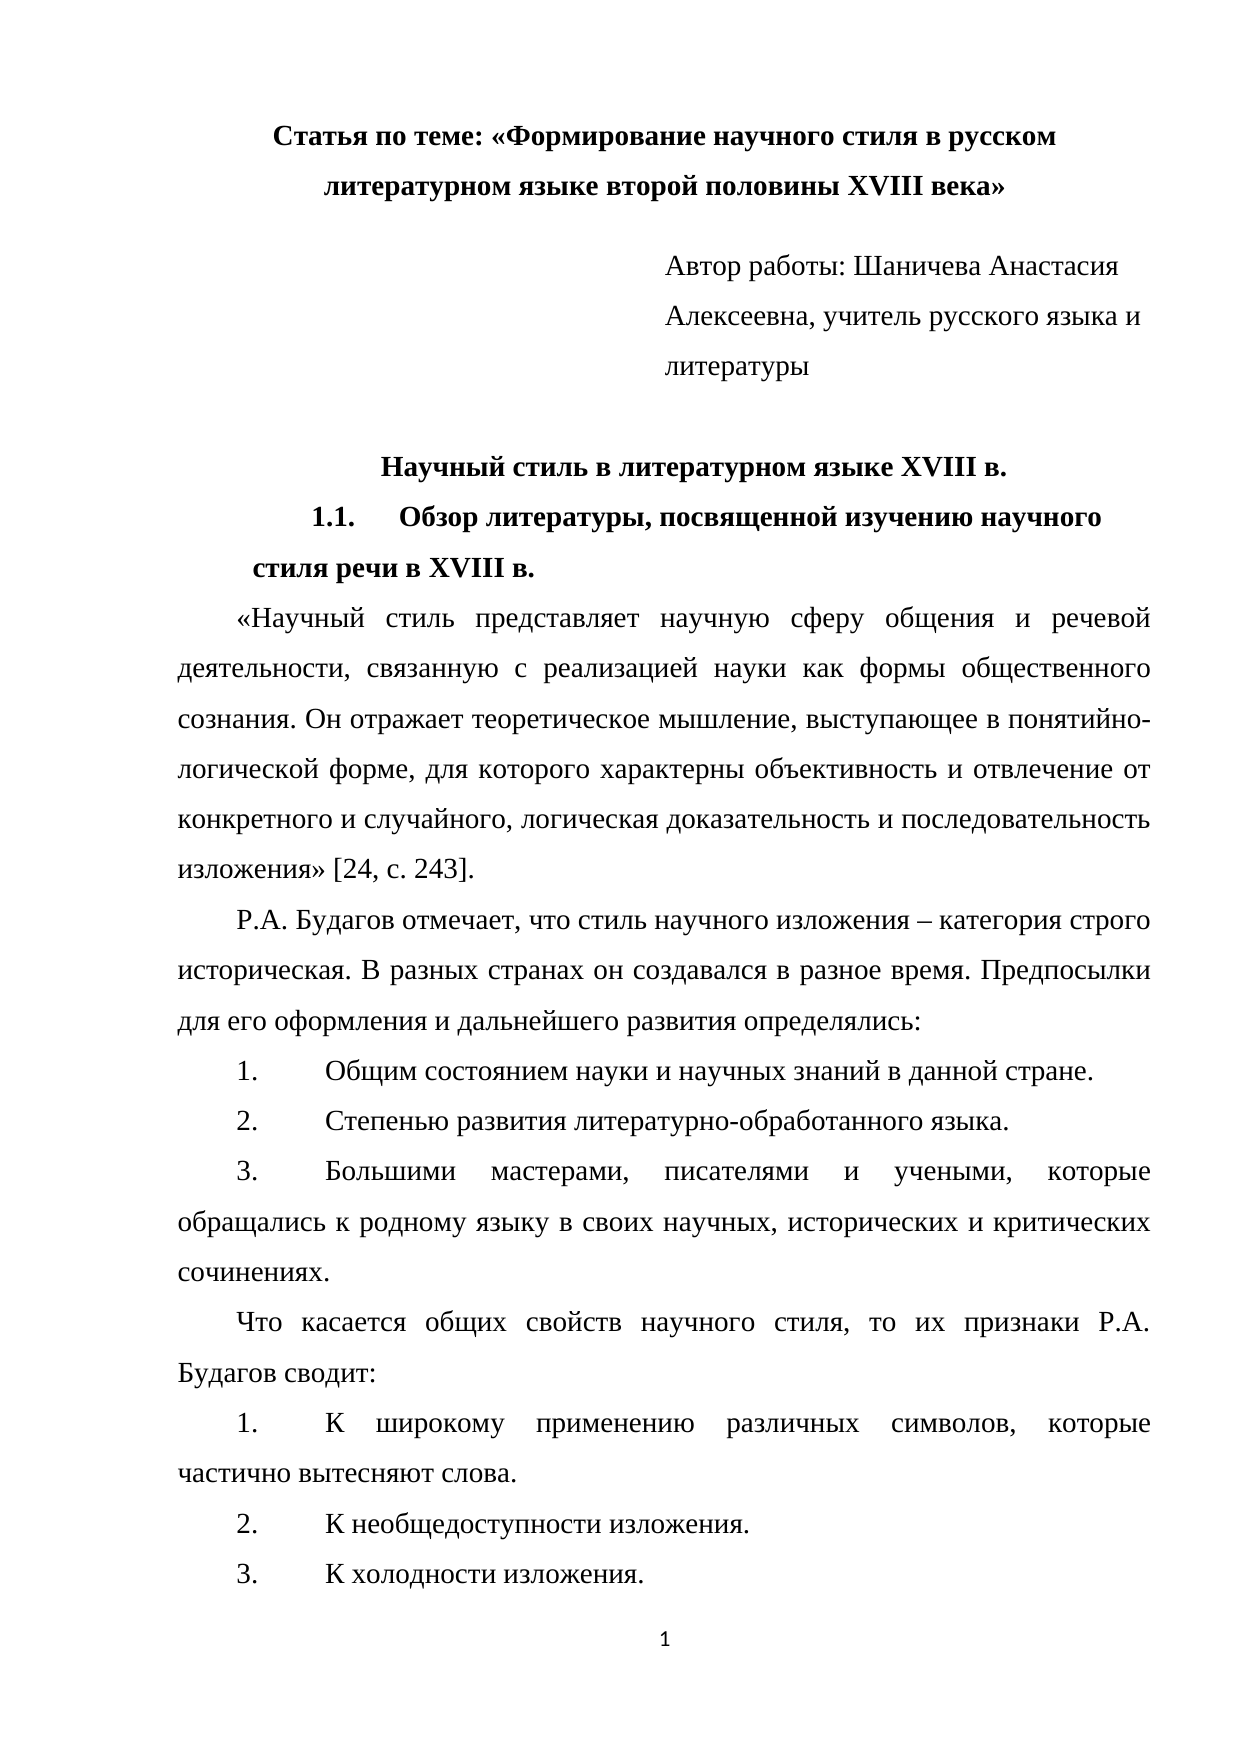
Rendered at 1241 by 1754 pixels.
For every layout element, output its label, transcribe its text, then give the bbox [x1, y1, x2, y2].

text Р.А. Будагов отмечает, что стиль научного изложения – категория строго историческая. В разных странах он создавался в разное время. Предпосылки для его оформления и дальнейшего развития определялись: [177, 902, 1152, 1036]
text 3. К холодности изложения. [177, 1556, 1152, 1589]
text «Научный стиль представляет научную сферу общения и речевой деятельности, связанную с реализацией науки как формы общественного сознания. Он отражает теоретическое мышление, выступающее в понятийно-логической форме, для которого характерны объективность и отвлечение от конкретного и случайного, логическая доказательность и последовательность изложения» [24, с. 243]. [177, 600, 1152, 885]
text 1. К широкому применению различных символов, которые частично вытесняют слова. [177, 1405, 1152, 1489]
text 3. Большими мастерами, писателями и учеными, которые обращались к родному языку в своих научных, исторических и критических сочинениях. [177, 1153, 1152, 1288]
text 2. Степенью развития литературно-обработанного языка. [177, 1103, 1152, 1137]
text Автор работы: Шаничева Анастасия Алексеевна, учитель русского языка и литературы [664, 248, 1152, 382]
list Обзор литературы, посвященной изучению научного стиля речи в XVIII в. [252, 499, 1152, 583]
text Научный стиль в литературном языке XVIII в. [177, 449, 1152, 483]
text 2. К необщедоступности изложения. [177, 1506, 1152, 1539]
text 1. Общим состоянием науки и научных знаний в данной стране. [177, 1053, 1152, 1086]
text Статья по теме: «Формирование научного стиля в русском литературном языке второй половины XVIII века» [177, 118, 1152, 202]
text Что касается общих свойств научного стиля, то их признаки Р.А. Будагов сводит: [177, 1304, 1152, 1388]
